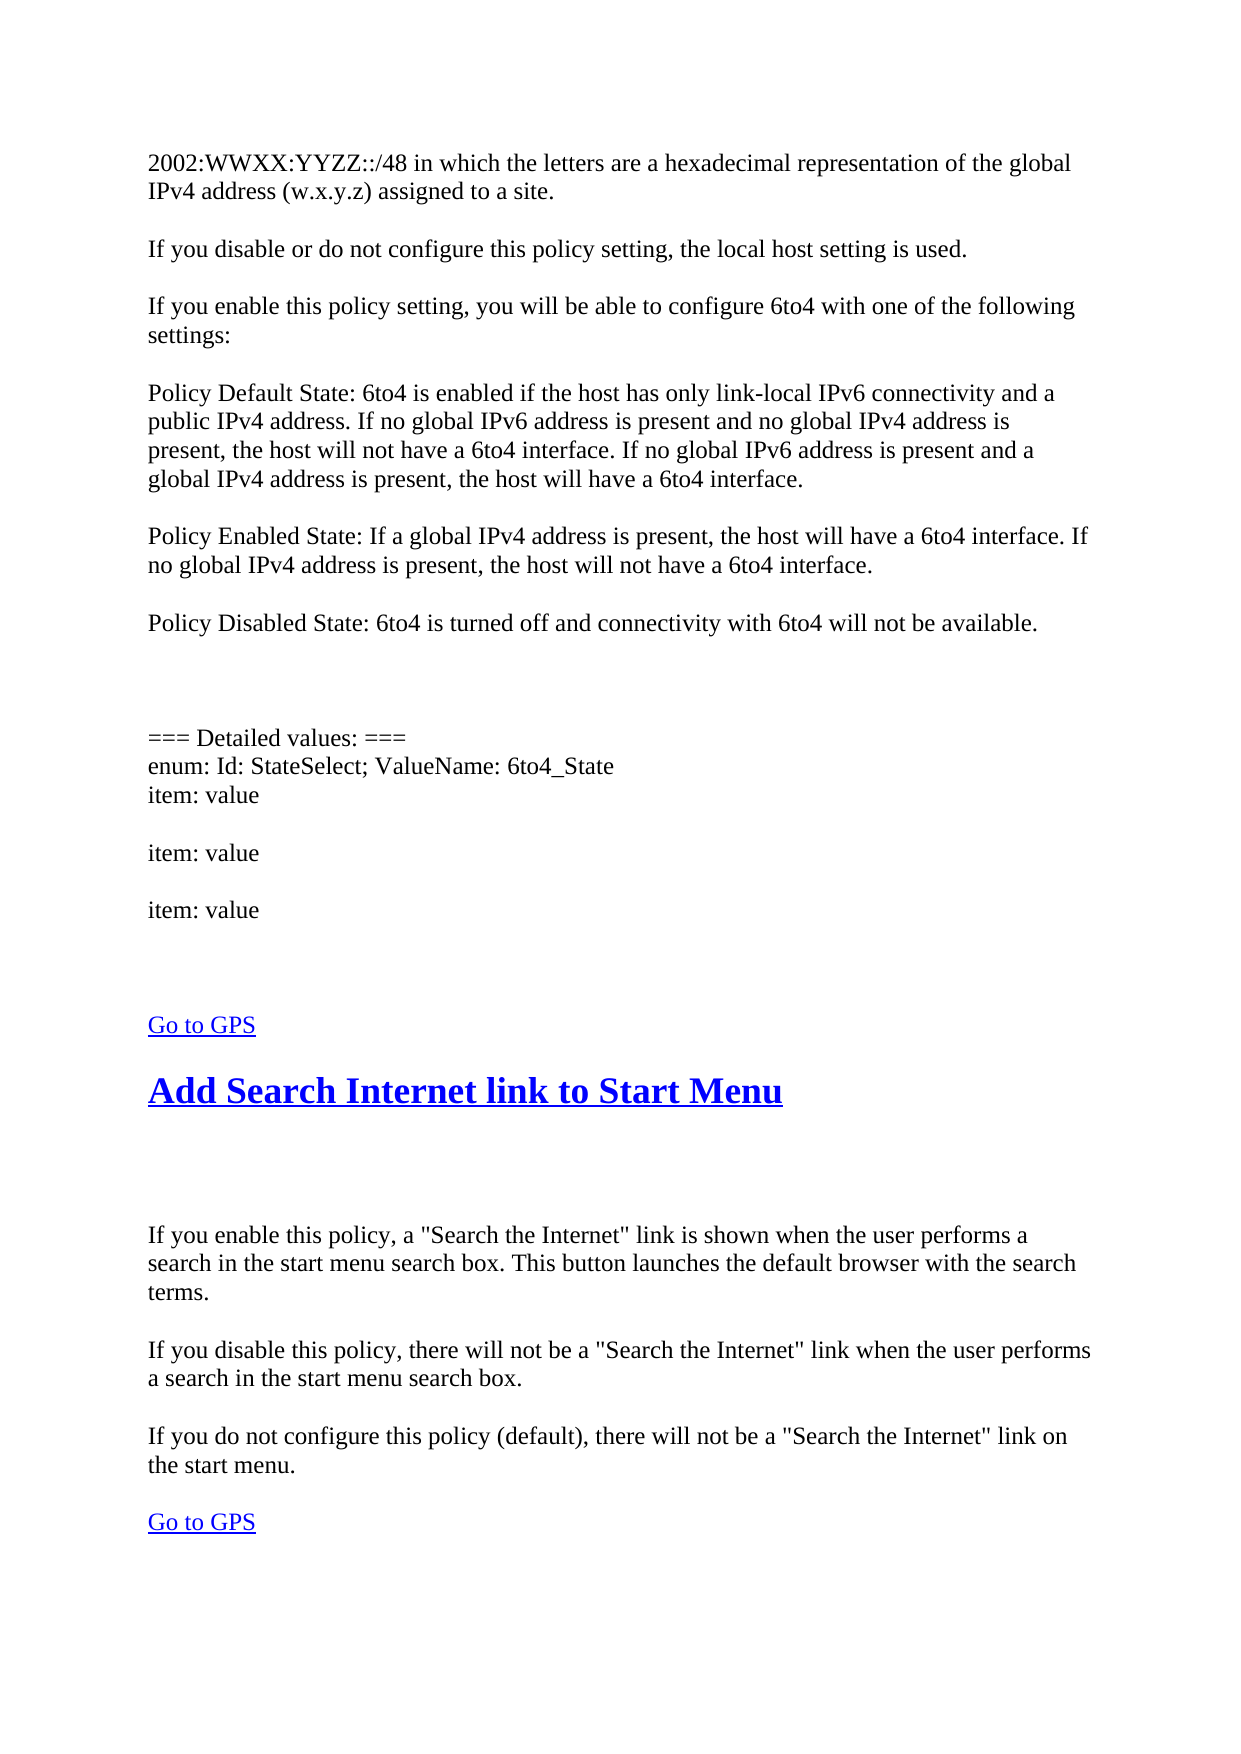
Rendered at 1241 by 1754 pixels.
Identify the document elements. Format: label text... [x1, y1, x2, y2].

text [148, 148, 1093, 1039]
text If you enable this policy, a "Search the Internet" link is shown when the user performs a search in the start menu search box. This button launches the default browser with the search terms. If you disable this policy, there will not be a "Search the Internet" link when the user performs a search in the start menu search box. If you do not configure this policy (default), there will not be a "Search the Internet" link on the start menu. Go to GPS [148, 1191, 1093, 1536]
text Add Search Internet link to Start Menu [148, 1068, 1093, 1111]
